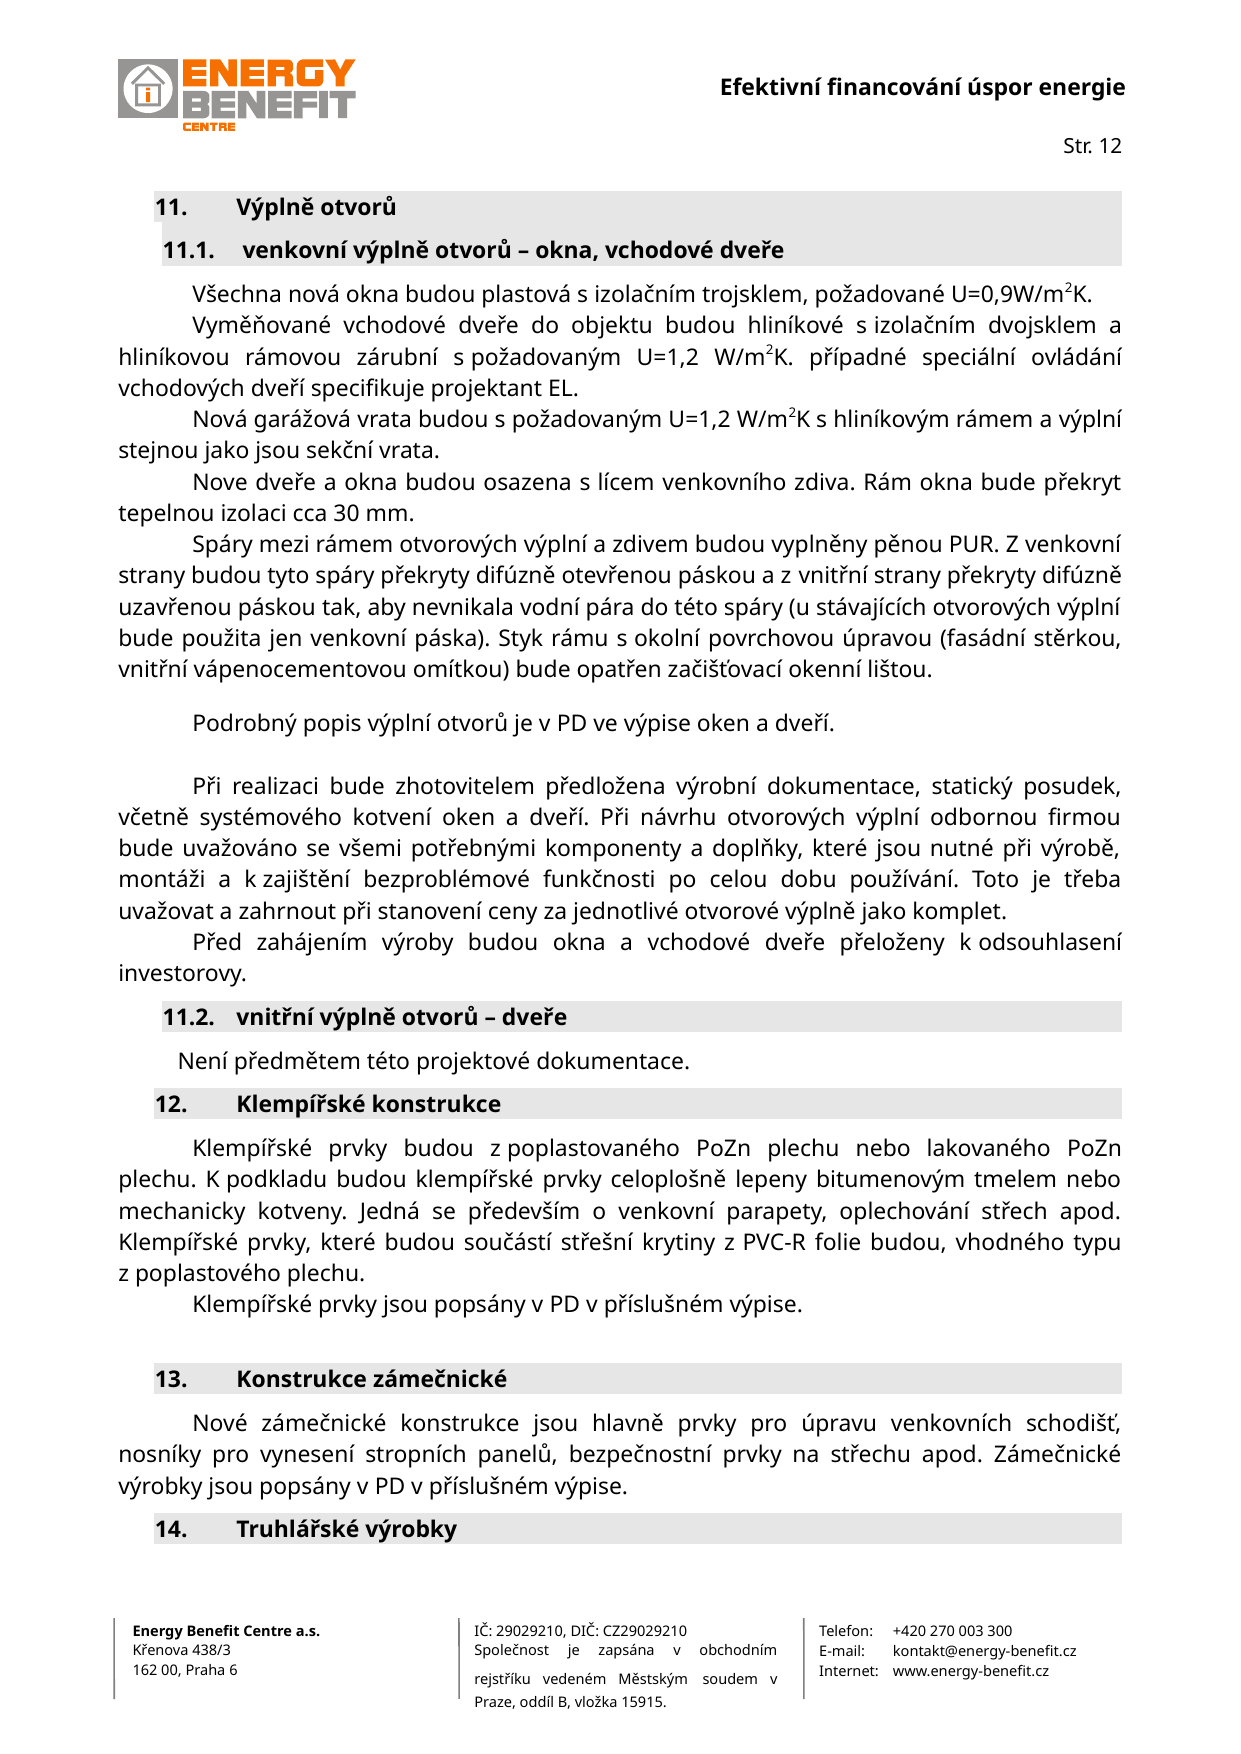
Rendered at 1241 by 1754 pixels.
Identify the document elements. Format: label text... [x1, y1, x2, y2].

text Klempířské konstrukce [154, 1088, 1122, 1119]
text Před zahájením výroby budou okna a vchodové dveře přeloženy k odsouhlasení investorovy. [118, 926, 1122, 988]
text Vyměňované vchodové dveře do objektu budou hliníkové s izolačním dvojsklem a hliníkovou rámovou zárubní s požadovaným U=1,2 W/m2K. případné speciální ovládání vchodových dveří specifikuje projektant EL. [118, 309, 1122, 403]
text Nove dveře a okna budou osazena s lícem venkovního zdiva. Rám okna bude překryt tepelnou izolaci cca 30 mm. [118, 466, 1122, 528]
text venkovní výplně otvorů – okna, vchodové dveře [162, 234, 1122, 266]
text Konstrukce zámečnické [154, 1363, 1122, 1394]
text Klempířské prvky jsou popsány v PD v příslušném výpise. [118, 1288, 1122, 1319]
text Není předmětem této projektové dokumentace. [118, 1044, 1122, 1076]
text vnitřní výplně otvorů – dveře [162, 1001, 1122, 1032]
text Spáry mezi rámem otvorových výplní a zdivem budou vyplněny pěnou PUR. Z venkovní strany budou tyto spáry překryty difúzně otevřenou páskou a z vnitřní strany překryty difúzně uzavřenou páskou tak, aby nevnikala vodní pára do této spáry (u stávajících otvorových výplní bude použita jen venkovní páska). Styk rámu s okolní povrchovou úpravou (fasádní stěrkou, vnitřní vápenocementovou omítkou) bude opatřen začišťovací okenní lištou. [118, 528, 1122, 684]
text Při realizaci bude zhotovitelem předložena výrobní dokumentace, statický posudek, včetně systémového kotvení oken a dveří. Při návrhu otvorových výplní odbornou firmou bude uvažováno se všemi potřebnými komponenty a doplňky, které jsou nutné při výrobě, montáži a k zajištění bezproblémové funkčnosti po celou dobu používání. Toto je třeba uvažovat a zahrnout při stanovení ceny za jednotlivé otvorové výplně jako komplet. [118, 769, 1122, 926]
text Nová garážová vrata budou s požadovaným U=1,2 W/m2K s hliníkovým rámem a výplní stejnou jako jsou sekční vrata. [118, 403, 1122, 466]
text Všechna nová okna budou plastová s izolačním trojsklem, požadované U=0,9W/m2K. [118, 278, 1122, 309]
text Nové zámečnické konstrukce jsou hlavně prvky pro úpravu venkovních schodišť, nosníky pro vynesení stropních panelů, bezpečnostní prvky na střechu apod. Zámečnické výrobky jsou popsány v PD v příslušném výpise. [118, 1407, 1122, 1501]
text Truhlářské výrobky [154, 1513, 1122, 1544]
text Podrobný popis výplní otvorů je v PD ve výpise oken a dveří. [118, 707, 1122, 738]
text Výplně otvorů [154, 191, 1122, 222]
text Klempířské prvky budou z poplastovaného PoZn plechu nebo lakovaného PoZn plechu. K podkladu budou klempířské prvky celoplošně lepeny bitumenovým tmelem nebo mechanicky kotveny. Jedná se především o venkovní parapety, oplechování střech apod. Klempířské prvky, které budou součástí střešní krytiny z PVC-R folie budou, vhodného typu z poplastového plechu. [118, 1132, 1122, 1288]
